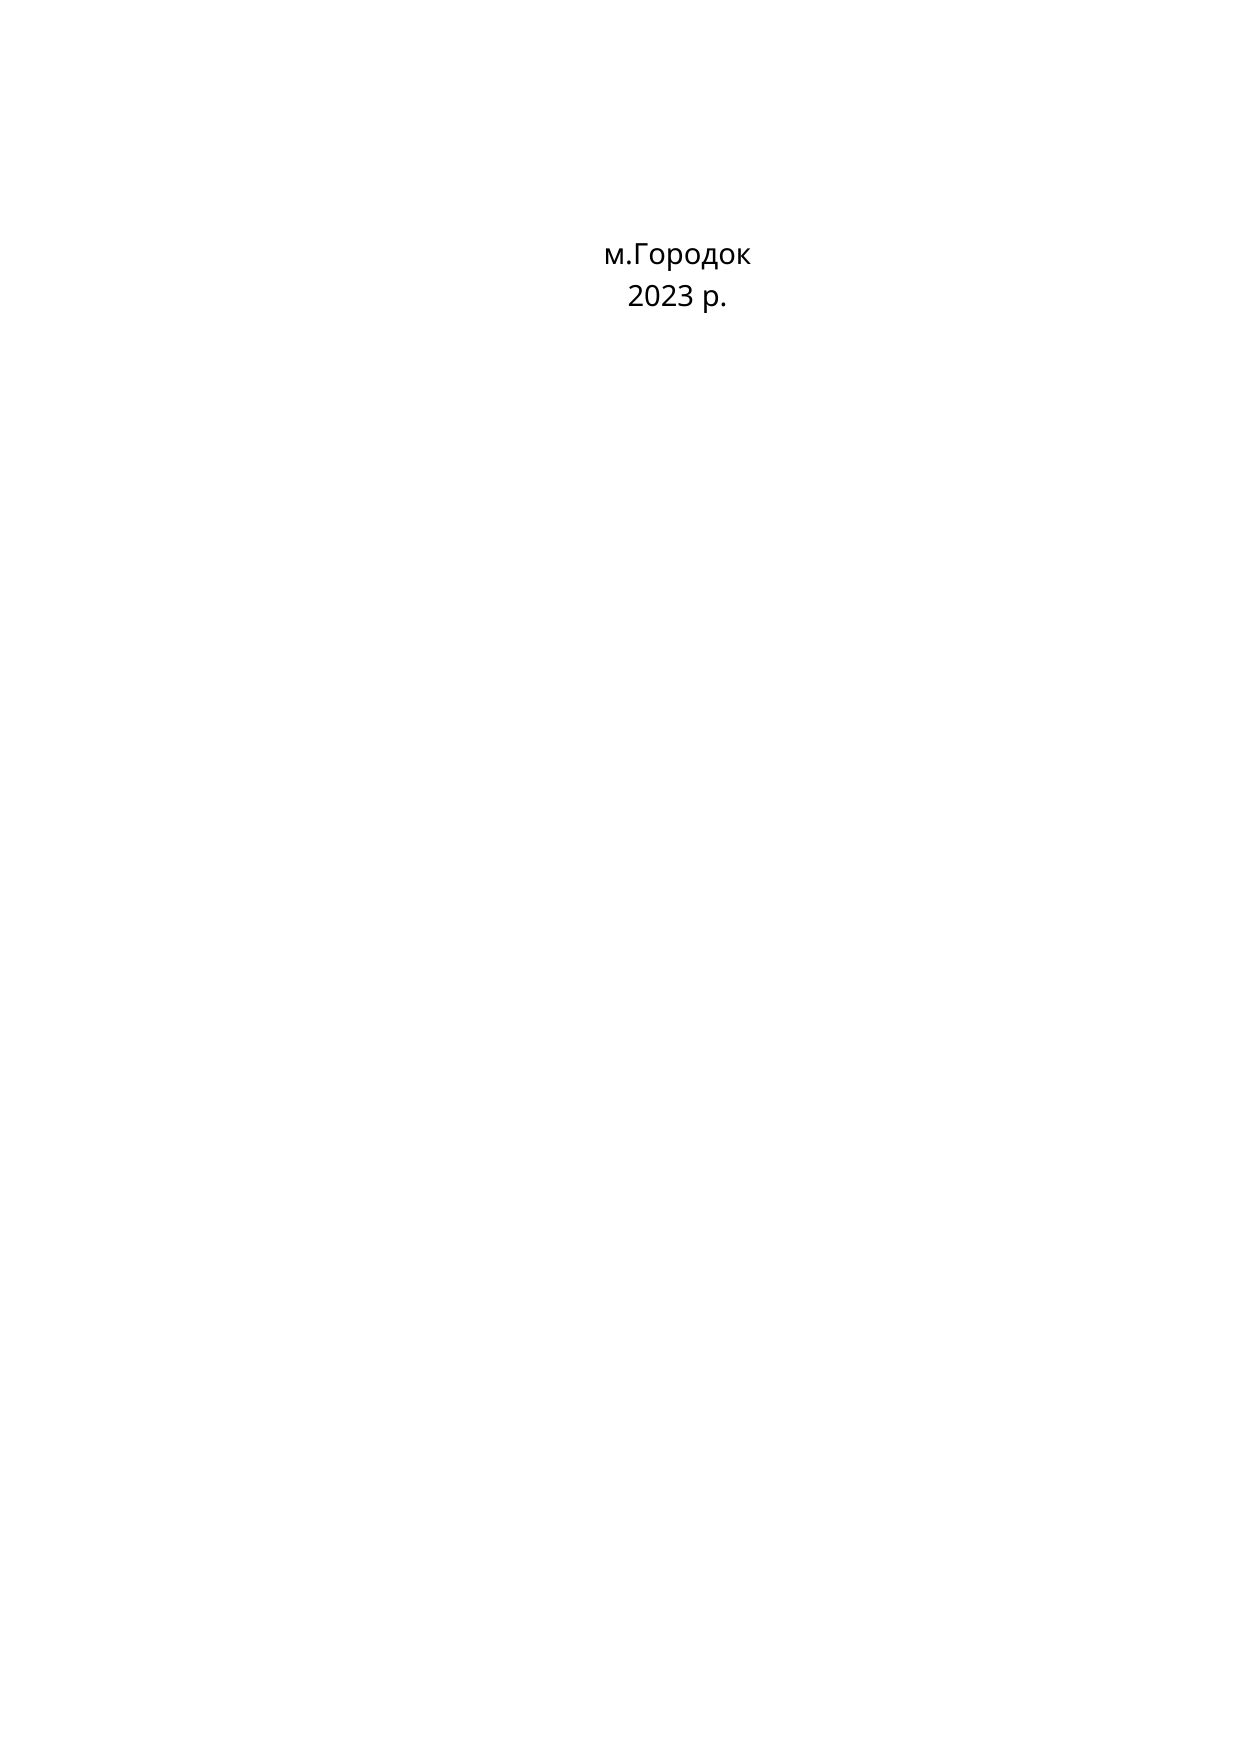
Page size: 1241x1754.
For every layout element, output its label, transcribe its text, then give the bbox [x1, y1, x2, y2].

text м.Городок [185, 233, 1169, 273]
text 2023 р. [185, 275, 1169, 314]
